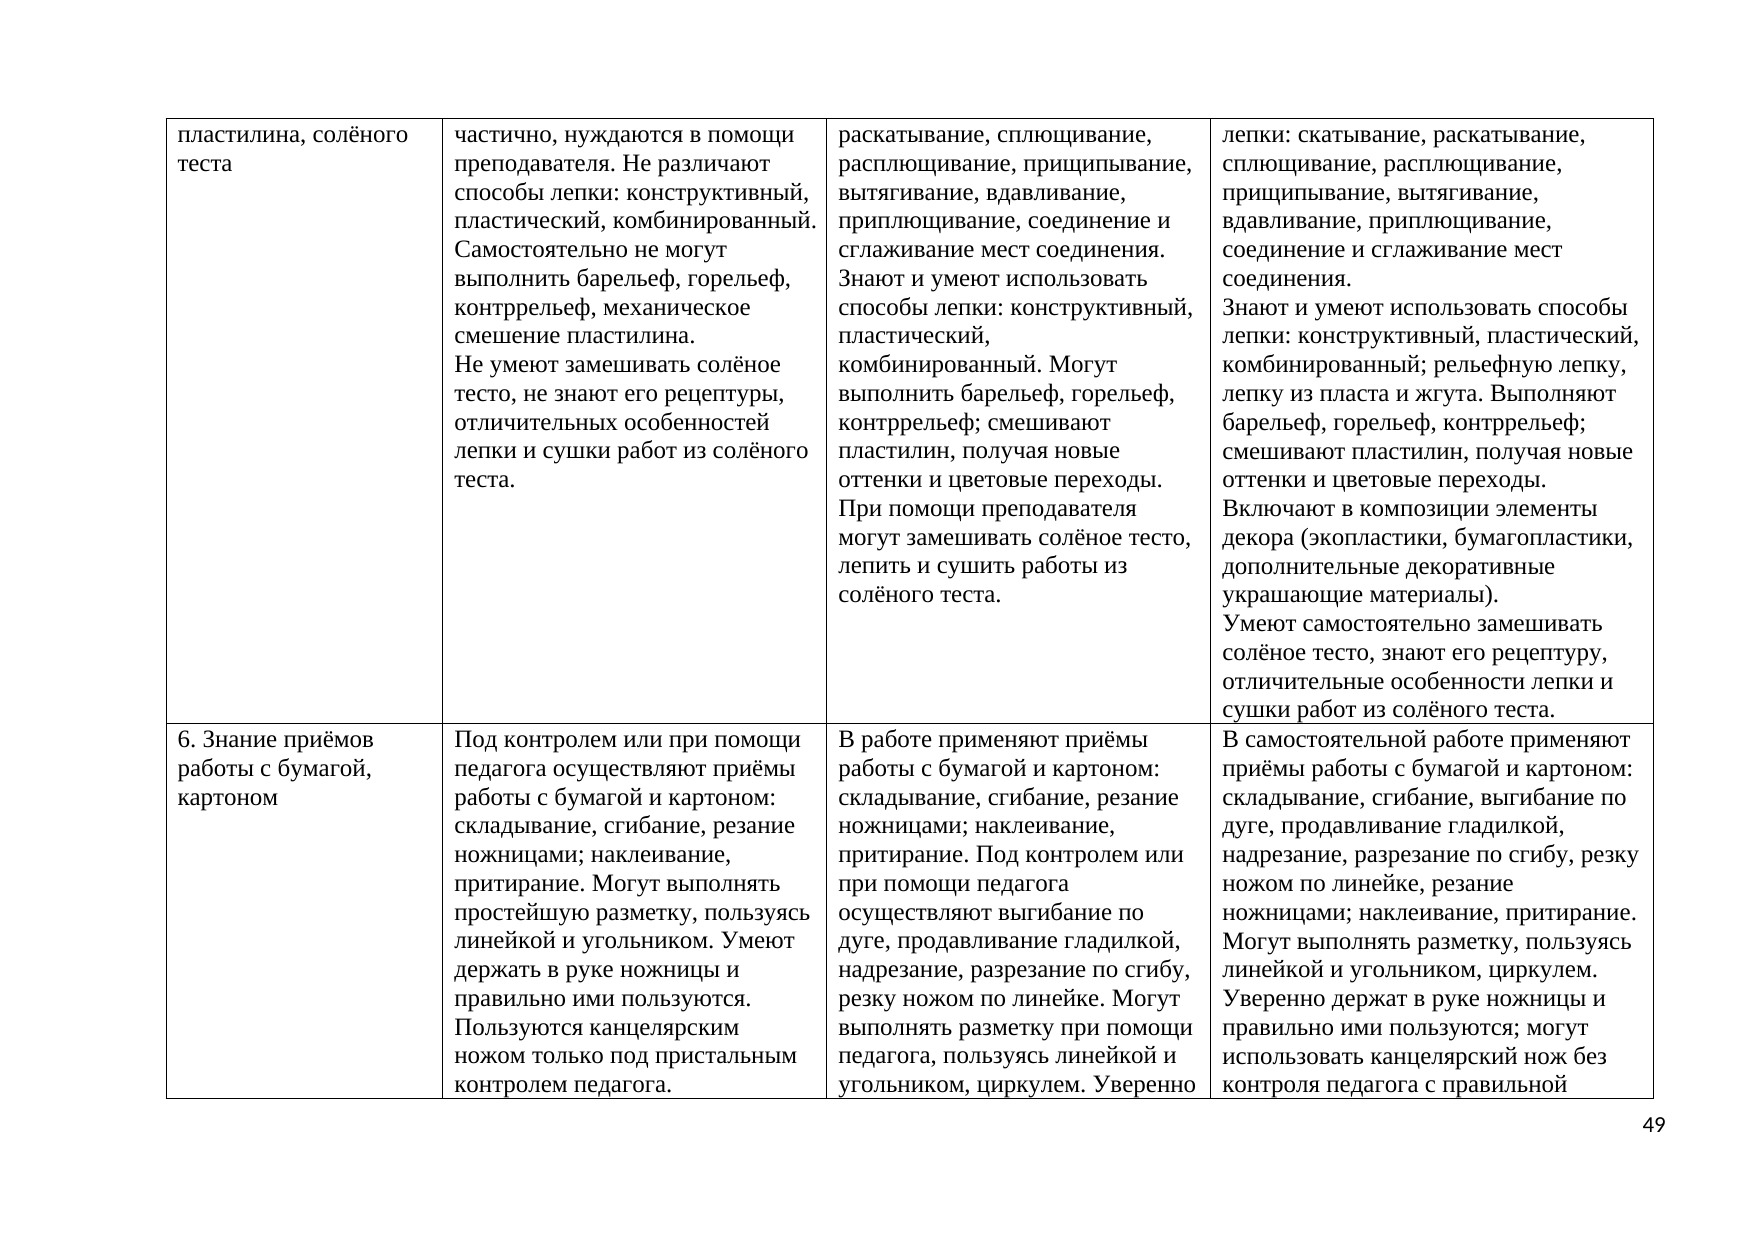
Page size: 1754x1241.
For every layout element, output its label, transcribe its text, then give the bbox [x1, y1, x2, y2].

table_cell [167, 724, 442, 1098]
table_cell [443, 724, 826, 1098]
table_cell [443, 119, 826, 723]
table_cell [1211, 724, 1653, 1098]
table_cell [827, 724, 1210, 1098]
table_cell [1211, 119, 1653, 723]
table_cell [827, 119, 1210, 723]
table_cell 5. Знание приёмов и способов лепки из пластилина, солёного теста [167, 119, 442, 723]
